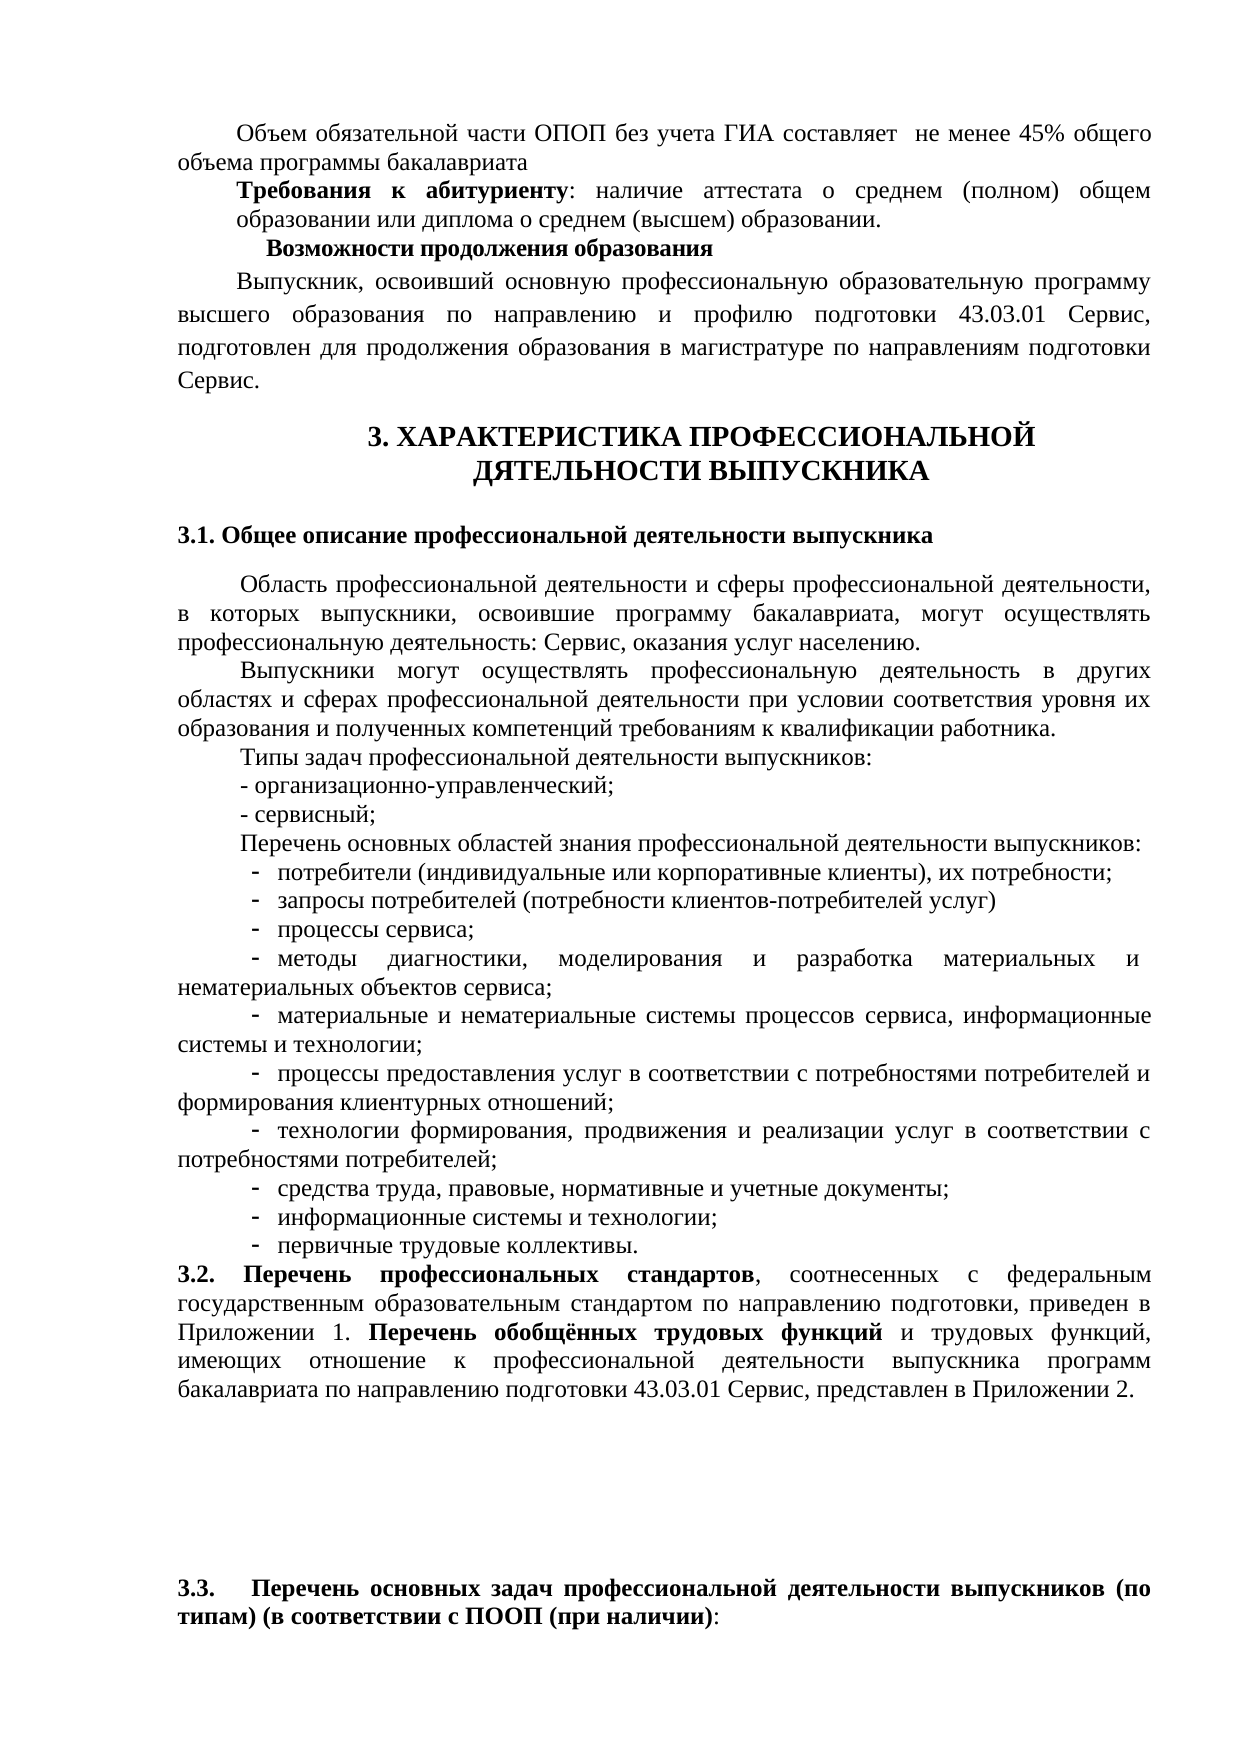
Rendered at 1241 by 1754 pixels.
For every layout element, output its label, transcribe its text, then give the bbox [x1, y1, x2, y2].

text 3.3. Перечень основных задач профессиональной деятельности выпускников (по типам) (в соответствии с ПООП (при наличии): [177, 1573, 1152, 1630]
list информационные системы и технологии; [177, 1202, 1152, 1231]
list средства труда, правовые, нормативные и учетные документы; [177, 1173, 1152, 1202]
text 3. ХАРАКТЕРИСТИКА ПРОФЕССИОНАЛЬНОЙ ДЯТЕЛЬНОСТИ ВЫПУСКНИКА [251, 419, 1152, 486]
text Область профессиональной деятельности и сферы профессиональной деятельности, в которых выпускники, освоившие программу бакалавриата, могут осуществлять профессиональную деятельность: Сервис, оказания услуг населению. [177, 569, 1152, 656]
list технологии формирования, продвижения и реализации услуг в соответствии с потребностями потребителей; [177, 1116, 1152, 1173]
text Выпускник, освоивший основную профессиональную образовательную программу высшего образования по направлению и профилю подготовки 43.03.01 Сервис, подготовлен для продолжения образования в магистратуре по направлениям подготовки Сервис. [177, 266, 1152, 394]
text - сервисный; [177, 799, 1152, 828]
list запросы потребителей (потребности клиентов-потребителей услуг) [177, 886, 1152, 914]
text Объем обязательной части ОПОП без учета ГИА составляет не менее 45% общего объема программы бакалавриата [177, 118, 1152, 176]
list методы диагностики, моделирования и разработка материальных и нематериальных объектов сервиса; [177, 943, 1140, 1001]
text 3.2. Перечень профессиональных стандартов, соотнесенных с федеральным государственным образовательным стандартом по направлению подготовки, приведен в Приложении 1. Перечень обобщённых трудовых функций и трудовых функций, имеющих отношение к профессиональной деятельности выпускника программ бакалавриата по направлению подготовки 43.03.01 Сервис, представлен в Приложении 2. [177, 1259, 1152, 1403]
list процессы предоставления услуг в соответствии с потребностями потребителей и формирования клиентурных отношений; [177, 1058, 1152, 1116]
text - организационно-управленческий; [177, 771, 1152, 799]
list потребители (индивидуальные или корпоративные клиенты), их потребности; [177, 857, 1152, 886]
text Выпускники могут осуществлять профессиональную деятельность в других областях и сферах профессиональной деятельности при условии соответствия уровня их образования и полученных компетенций требованиям к квалификации работника. [177, 656, 1152, 742]
list первичные трудовые коллективы. [177, 1231, 1152, 1259]
list материальные и нематериальные системы процессов сервиса, информационные системы и технологии; [177, 1001, 1152, 1058]
text 3.1. Общее описание профессиональной деятельности выпускника [177, 520, 1152, 548]
list Требования к абитуриенту: наличие аттестата о среднем (полном) общем образовании или диплома о среднем (высшем) образовании. [236, 176, 1152, 233]
list Возможности продолжения образования [266, 233, 1152, 262]
text Перечень основных областей знания профессиональной деятельности выпускников: [177, 828, 1152, 857]
list процессы сервиса; [177, 914, 1152, 943]
text Типы задач профессиональной деятельности выпускников: [177, 742, 1152, 771]
